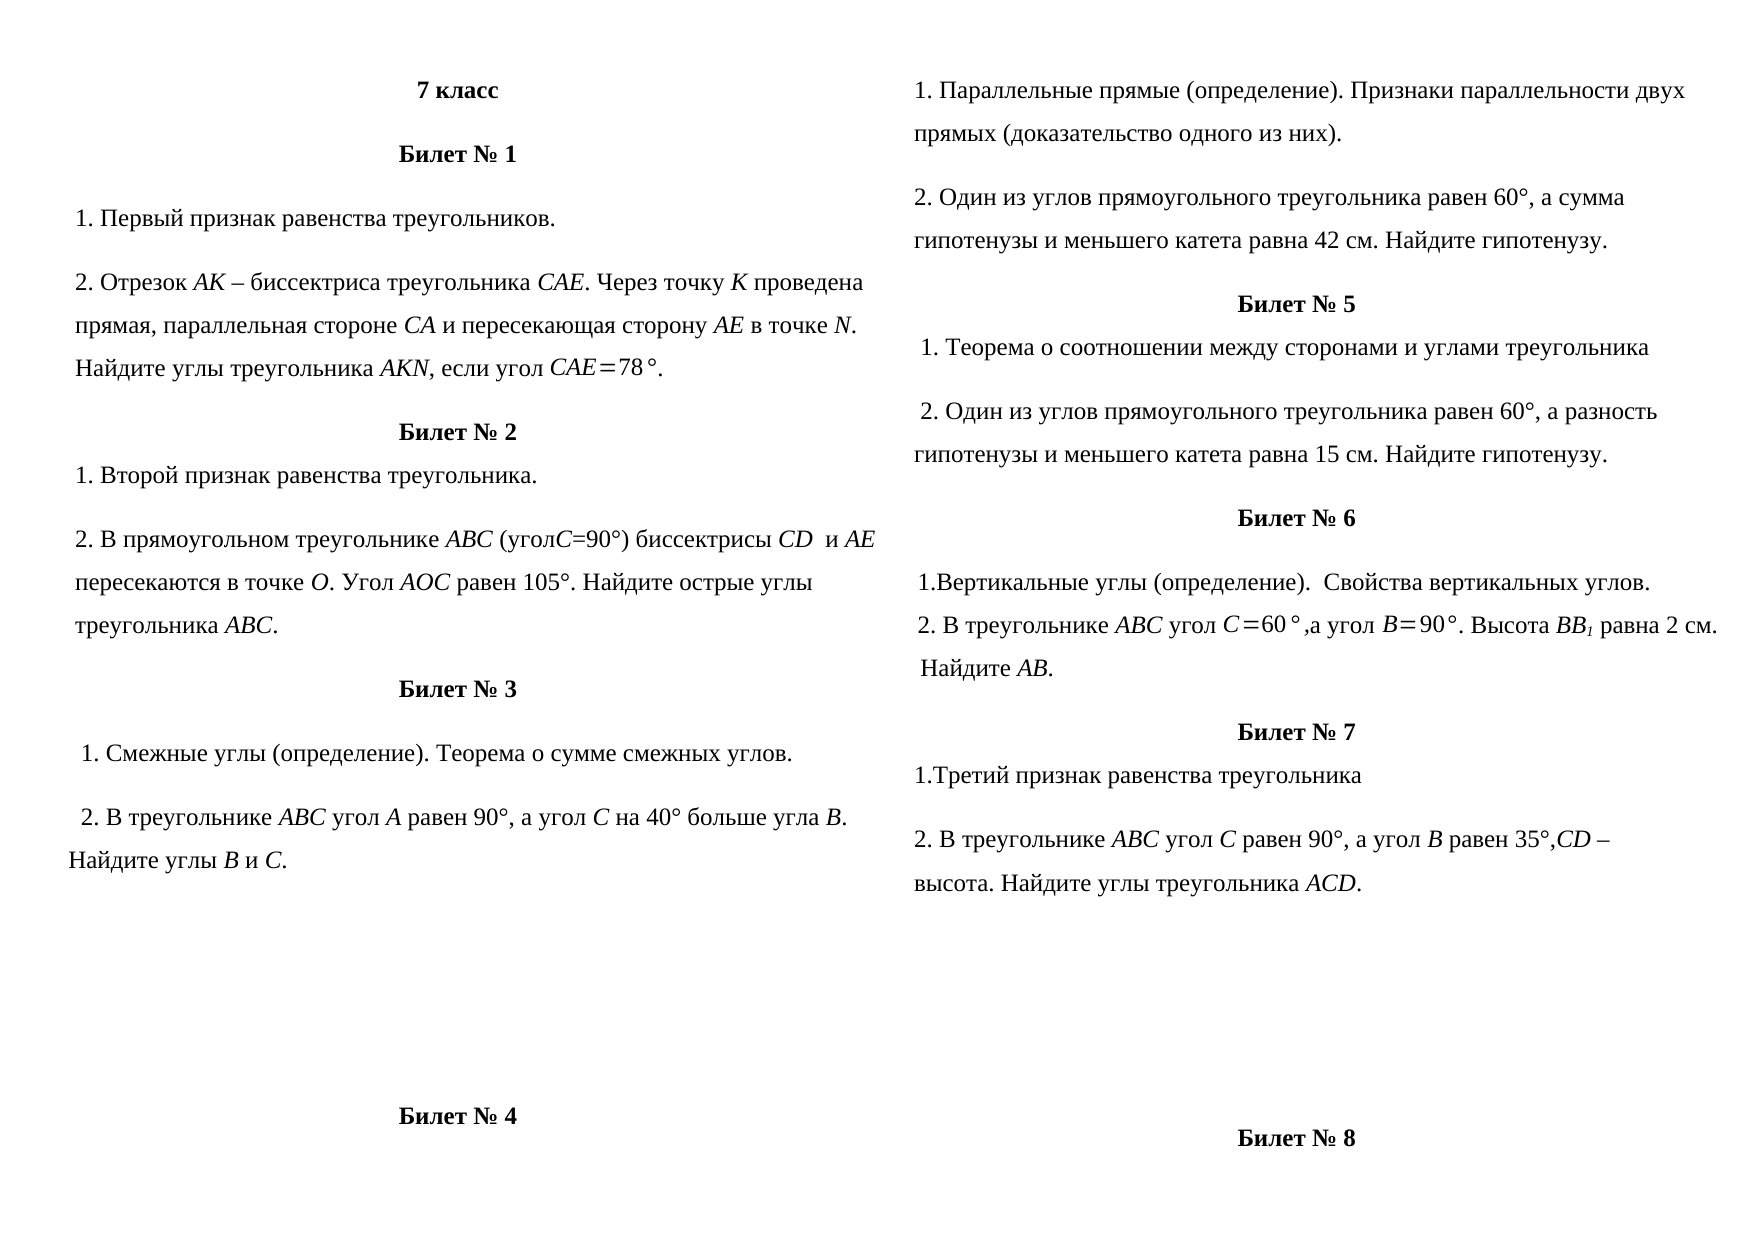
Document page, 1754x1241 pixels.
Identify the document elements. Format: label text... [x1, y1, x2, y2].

list Билет № 8 [877, 1123, 1738, 1152]
text 1. Теорема о соотношении между сторонами и углами треугольника [914, 332, 1738, 361]
text 7 класс [16, 75, 877, 104]
text Найдите АВ. [914, 653, 1738, 682]
text 1.Третий признак равенства треугольника [914, 761, 1738, 789]
text Билет № 3 [16, 674, 877, 703]
list 1.Вертикальные углы (определение). Свойства вертикальных углов. [877, 567, 1738, 596]
text 2. Отрезок АК – биссектриса треугольника САЕ. Через точку К проведена прямая, параллельная стороне СА и пересекающая сторону АЕ в точке N. Найдите углы треугольника AKN, если угол . [75, 267, 877, 382]
text 1. Параллельные прямые (определение). Признаки параллельности двух прямых (доказательство одного из них). [914, 75, 1738, 147]
text Билет № 1 [16, 139, 877, 168]
list Билет № 2 [16, 417, 877, 446]
text 2. В треугольнике АВС угол С равен 90°, а угол В равен 35°,CD – высота. Найдите углы треугольника ACD. [914, 824, 1679, 896]
text 1. Второй признак равенства треугольника. [75, 460, 843, 489]
list Билет № 5 [877, 289, 1738, 318]
text 2. Один из углов прямоугольного треугольника равен 60°, а разность гипотенузы и меньшего катета равна 15 см. Найдите гипотенузу. [914, 396, 1679, 468]
text 2. Один из углов прямоугольного треугольника равен 60°, а сумма гипотенузы и меньшего катета равна 42 см. Найдите гипотенузу. [914, 182, 1679, 254]
text 1. Первый признак равенства треугольников. [75, 203, 877, 232]
text 2. В прямоугольном треугольнике АВС (уголС=90°) биссектрисы CD и AE пересекаются в точке О. Угол АОС равен 105°. Найдите острые углы треугольника АВС. [75, 524, 877, 639]
list Билет № 7 [877, 717, 1738, 746]
text 1. Смежные углы (определение). Теорема о сумме смежных углов. [68, 738, 877, 767]
list Билет № 4 [16, 1101, 877, 1130]
list 2. В треугольнике АВС угол а угол . Высота ВВ1 равна 2 см. [877, 610, 1738, 639]
text Билет № 6 [877, 503, 1738, 532]
text 2. В треугольнике АВС угол А равен 90°, а угол С на 40° больше угла В. Найдите углы В и С. [68, 802, 877, 874]
